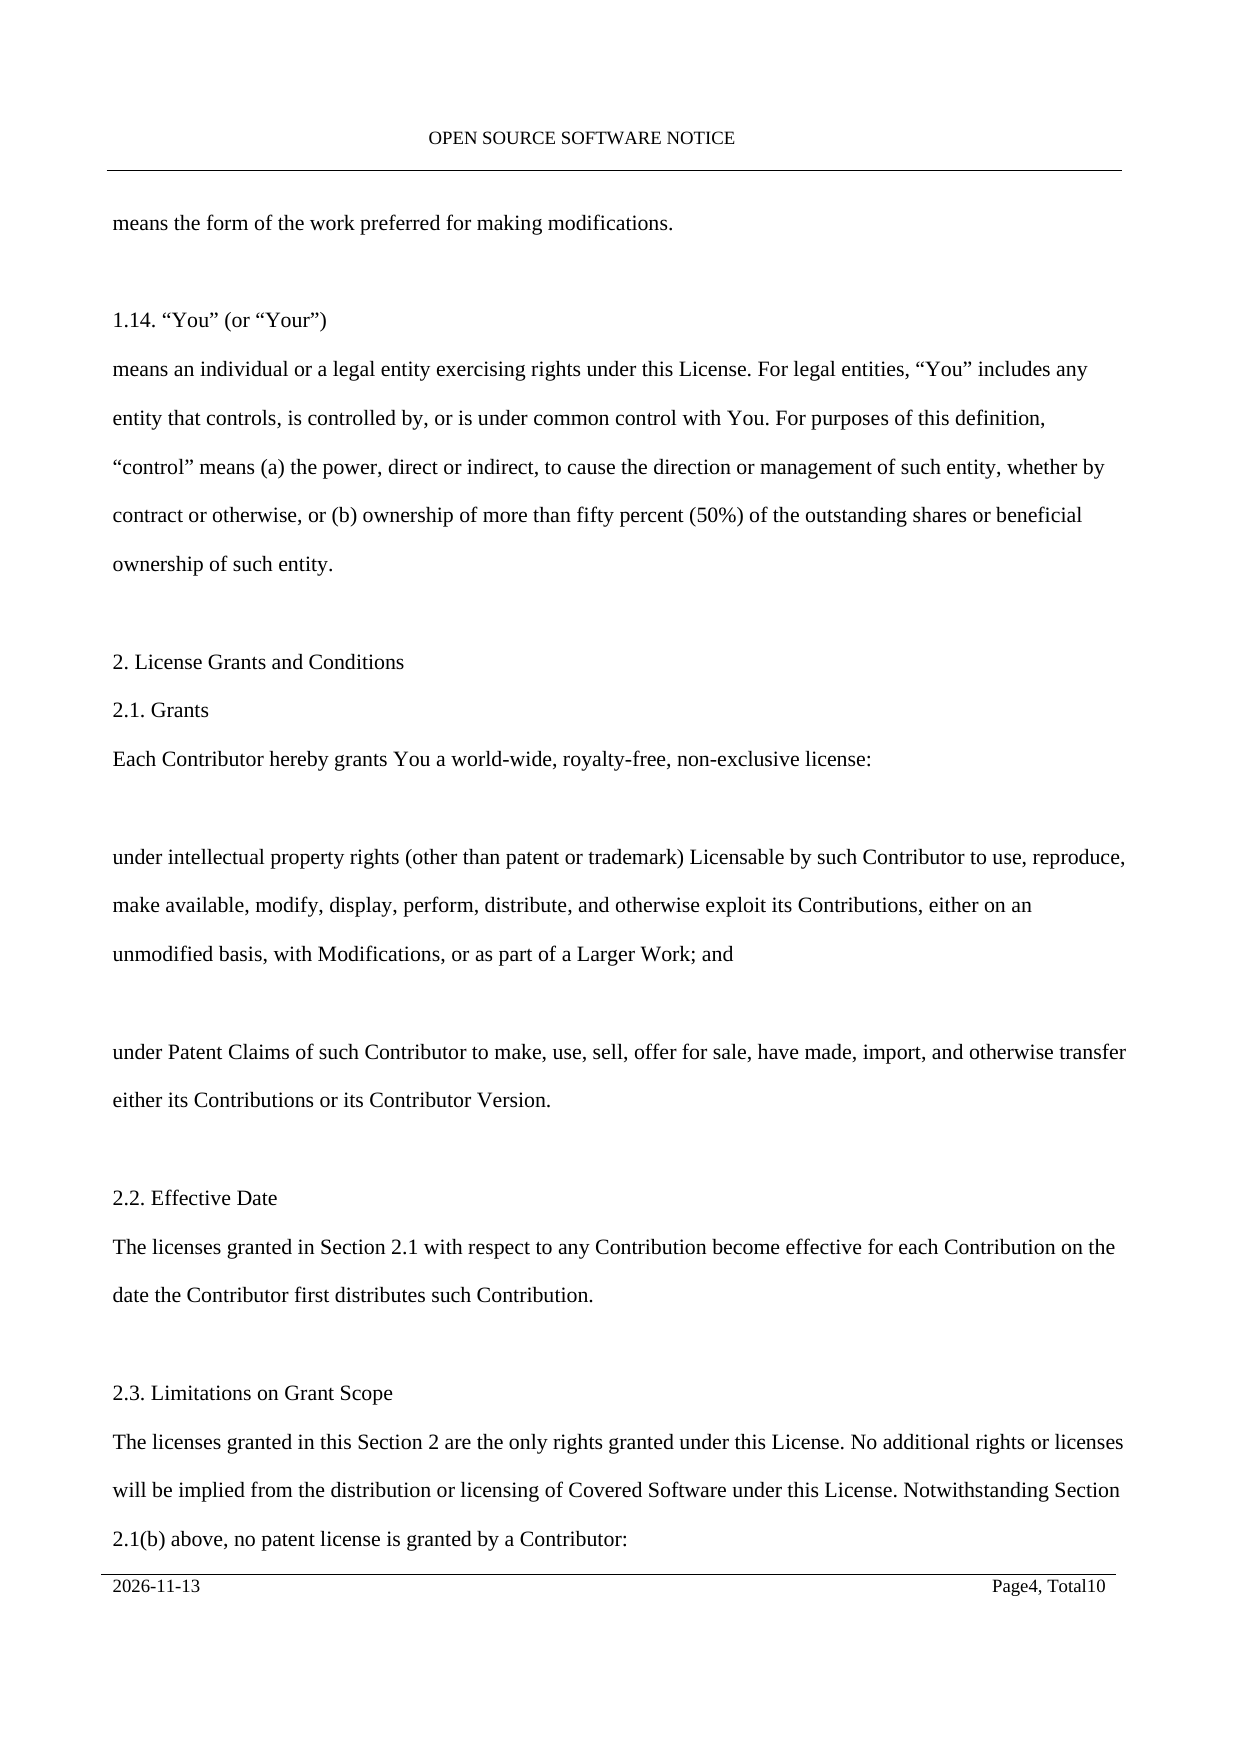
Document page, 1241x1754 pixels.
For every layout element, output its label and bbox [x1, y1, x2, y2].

text [112, 206, 1128, 1555]
